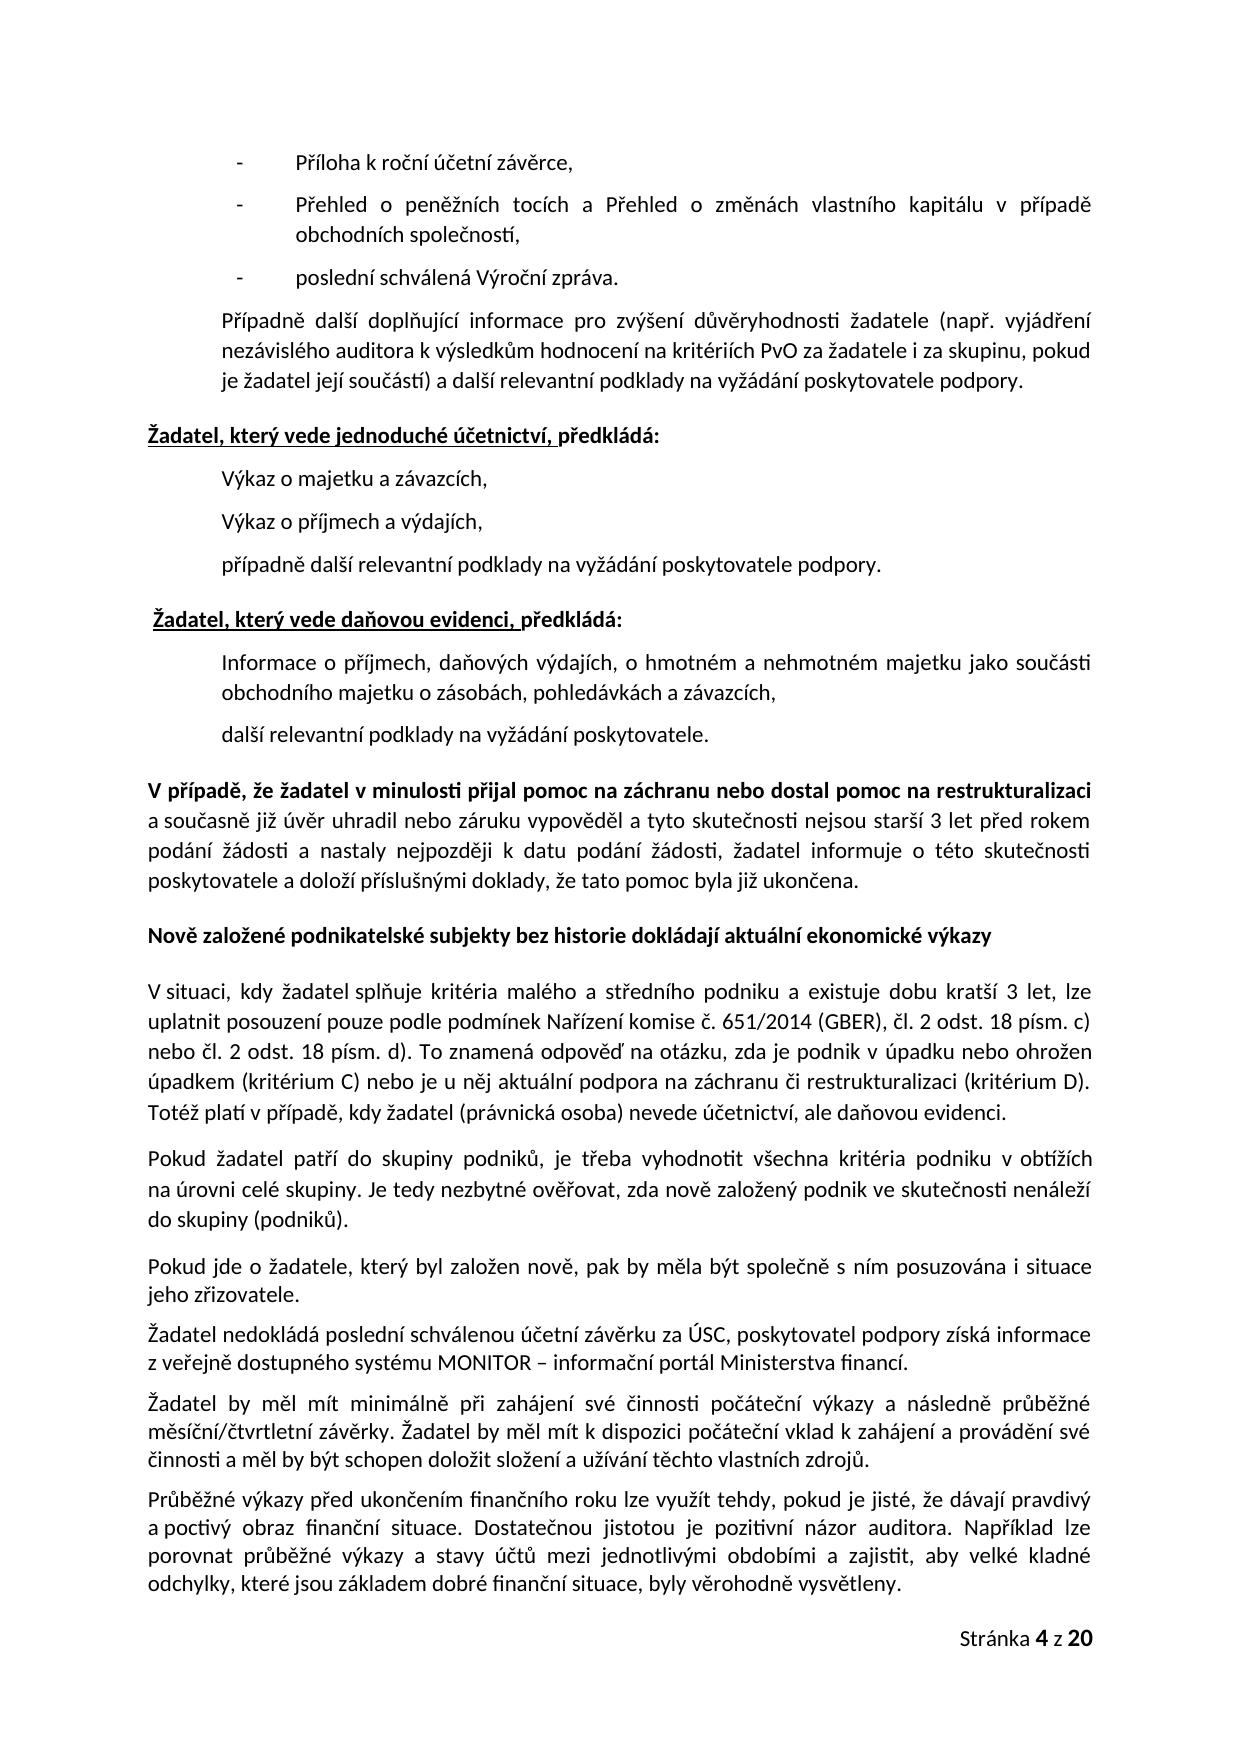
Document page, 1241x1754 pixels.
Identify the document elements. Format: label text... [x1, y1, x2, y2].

text Žadatel, který vede jednoduché účetnictví, předkládá: [148, 422, 1093, 449]
text Výkaz o příjmech a výdajích, [148, 507, 1093, 535]
text Žadatel by měl mít minimálně při zahájení své činnosti počáteční výkazy a následně průběžné měsíční/čtvrtletní závěrky. Žadatel by měl mít k dispozici počáteční vklad k zahájení a provádění své činnosti a měl by být schopen doložit složení a užívání těchto vlastních zdrojů. [148, 1389, 1093, 1473]
text Nově založené podnikatelské subjekty bez historie dokládají aktuální ekonomické výkazy [148, 922, 1093, 949]
text případně další relevantní podklady na vyžádání poskytovatele podpory. [221, 550, 1093, 578]
text Výkaz o majetku a závazcích, [221, 464, 1093, 492]
text Žadatel, který vede daňovou evidenci, předkládá: [148, 605, 1093, 633]
list Průběžné výkazy před ukončením finančního roku lze využít tehdy, pokud je jisté, že dávají pravdivý a poctivý obraz finanční situace. Dostatečnou jistotou je pozitivní názor auditora. Například lze porovnat průběžné výkazy a stavy účtů mezi jednotlivými obdobími a zajistit, aby velké kladné odchylky, které jsou základem dobré finanční situace, byly věrohodně vysvětleny. [148, 1485, 1093, 1597]
list Pokud jde o žadatele, který byl založen nově, pak by měla být společně s ním posuzována i situace jeho zřizovatele. [148, 1252, 1093, 1308]
text Informace o příjmech, daňových výdajích, o hmotném a nehmotném majetku jako součásti obchodního majetku o zásobách, pohledávkách a závazcích, [221, 648, 1093, 706]
text V případě, že žadatel v minulosti přijal pomoc na záchranu nebo dostal pomoc na restrukturalizaci a současně již úvěr uhradil nebo záruku vypověděl a tyto skutečnosti nejsou starší 3 let před rokem podání žádosti a nastaly nejpozději k datu podání žádosti, žadatel informuje o této skutečnosti poskytovatele a doloží příslušnými doklady, že tato pomoc byla již ukončena. [148, 776, 1093, 894]
list poslední schválená Výroční zpráva. [236, 263, 1093, 291]
list Příloha k roční účetní závěrce, [236, 148, 1093, 176]
list Přehled o peněžních tocích a Přehled o změnách vlastního kapitálu v případě obchodních společností, [236, 190, 1093, 248]
text Případně další doplňující informace pro zvýšení důvěryhodnosti žadatele (např. vyjádření nezávislého auditora k výsledkům hodnocení na kritériích PvO za žadatele i za skupinu, pokud je žadatel její součástí) a další relevantní podklady na vyžádání poskytovatele podpory. [221, 306, 1093, 394]
text další relevantní podklady na vyžádání poskytovatele. [148, 721, 1093, 748]
text Pokud žadatel patří do skupiny podniků, je třeba vyhodnotit všechna kritéria podniku v obtížích na úrovni celé skupiny. Je tedy nezbytné ověřovat, zda nově založený podnik ve skutečnosti nenáleží do skupiny (podniků). [148, 1144, 1093, 1233]
list Žadatel nedokládá poslední schválenou účetní závěrku za ÚSC, poskytovatel podpory získá informace z veřejně dostupného systému MONITOR – informační portál Ministerstva financí. [148, 1320, 1093, 1376]
text V situaci, kdy žadatel splňuje kritéria malého a středního podniku a existuje dobu kratší 3 let, lze uplatnit posouzení pouze podle podmínek Nařízení komise č. 651/2014 (GBER), čl. 2 odst. 18 písm. c) nebo čl. 2 odst. 18 písm. d). To znamená odpověď na otázku, zda je podnik v úpadku nebo ohrožen úpadkem (kritérium C) nebo je u něj aktuální podpora na záchranu či restrukturalizaci (kritérium D). Totéž platí v případě, kdy žadatel (právnická osoba) nevede účetnictví, ale daňovou evidenci. [148, 977, 1093, 1126]
